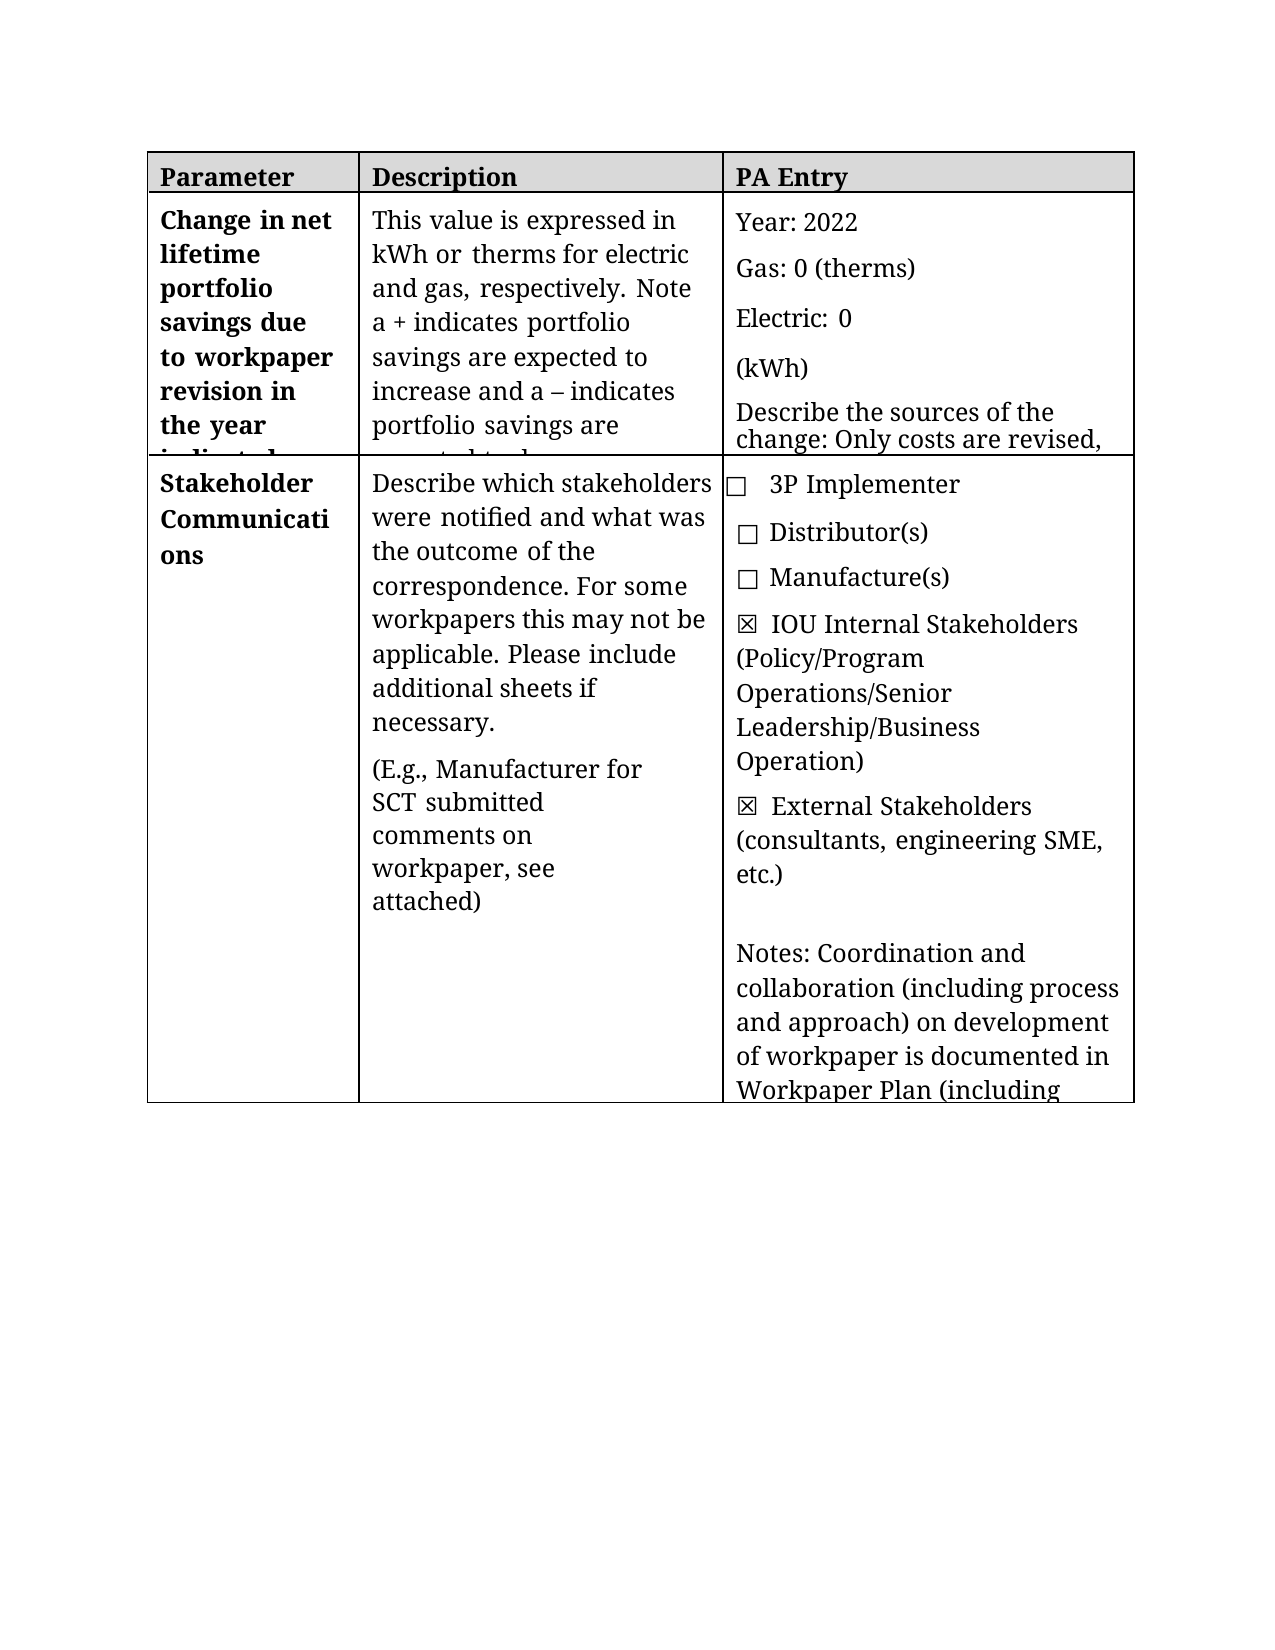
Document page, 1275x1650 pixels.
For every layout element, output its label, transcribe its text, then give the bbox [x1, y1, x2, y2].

table_header PA Entry [724, 153, 1133, 191]
table_cell Year: 2022 Gas: 0 (therms) Electric: 0 (kWh) Describe the sources of the change: Only costs are revised, and tracking requirements are added. These revisions are not expected to impact the savings. [724, 193, 1133, 454]
table_header Description [360, 153, 722, 191]
table_header Parameter [148, 153, 358, 191]
table_cell 3P Implementer Distributor(s) Manufacture(s) ☒ IOU Internal Stakeholders (Policy/Program Operations/Senior Leadership/Business Operation) ☒ External Stakeholders (consultants, engineering SME, etc.) Notes: Coordination and collaboration (including process and approach) on development of workpaper is documented in Workpaper Plan (including Utility programs, IOUs, CalTF and 3P consultant) [724, 456, 1133, 1102]
table_cell Describe which stakeholders were notified and what was the outcome of the correspondence. For some workpapers this may not be applicable. Please include additional sheets if necessary. (E.g., Manufacturer for SCT submitted comments on workpaper, see attached) [360, 456, 722, 1102]
table_cell Change in net lifetime portfolio savings due to workpaper revision in the year indicated. [148, 192, 358, 454]
table_cell Stakeholder Communications [148, 455, 358, 1102]
table_cell This value is expressed in kWh or therms for electric and gas, respectively. Note a + indicates portfolio savings are expected to increase and a – indicates portfolio savings are expected to decrease. [360, 193, 722, 454]
